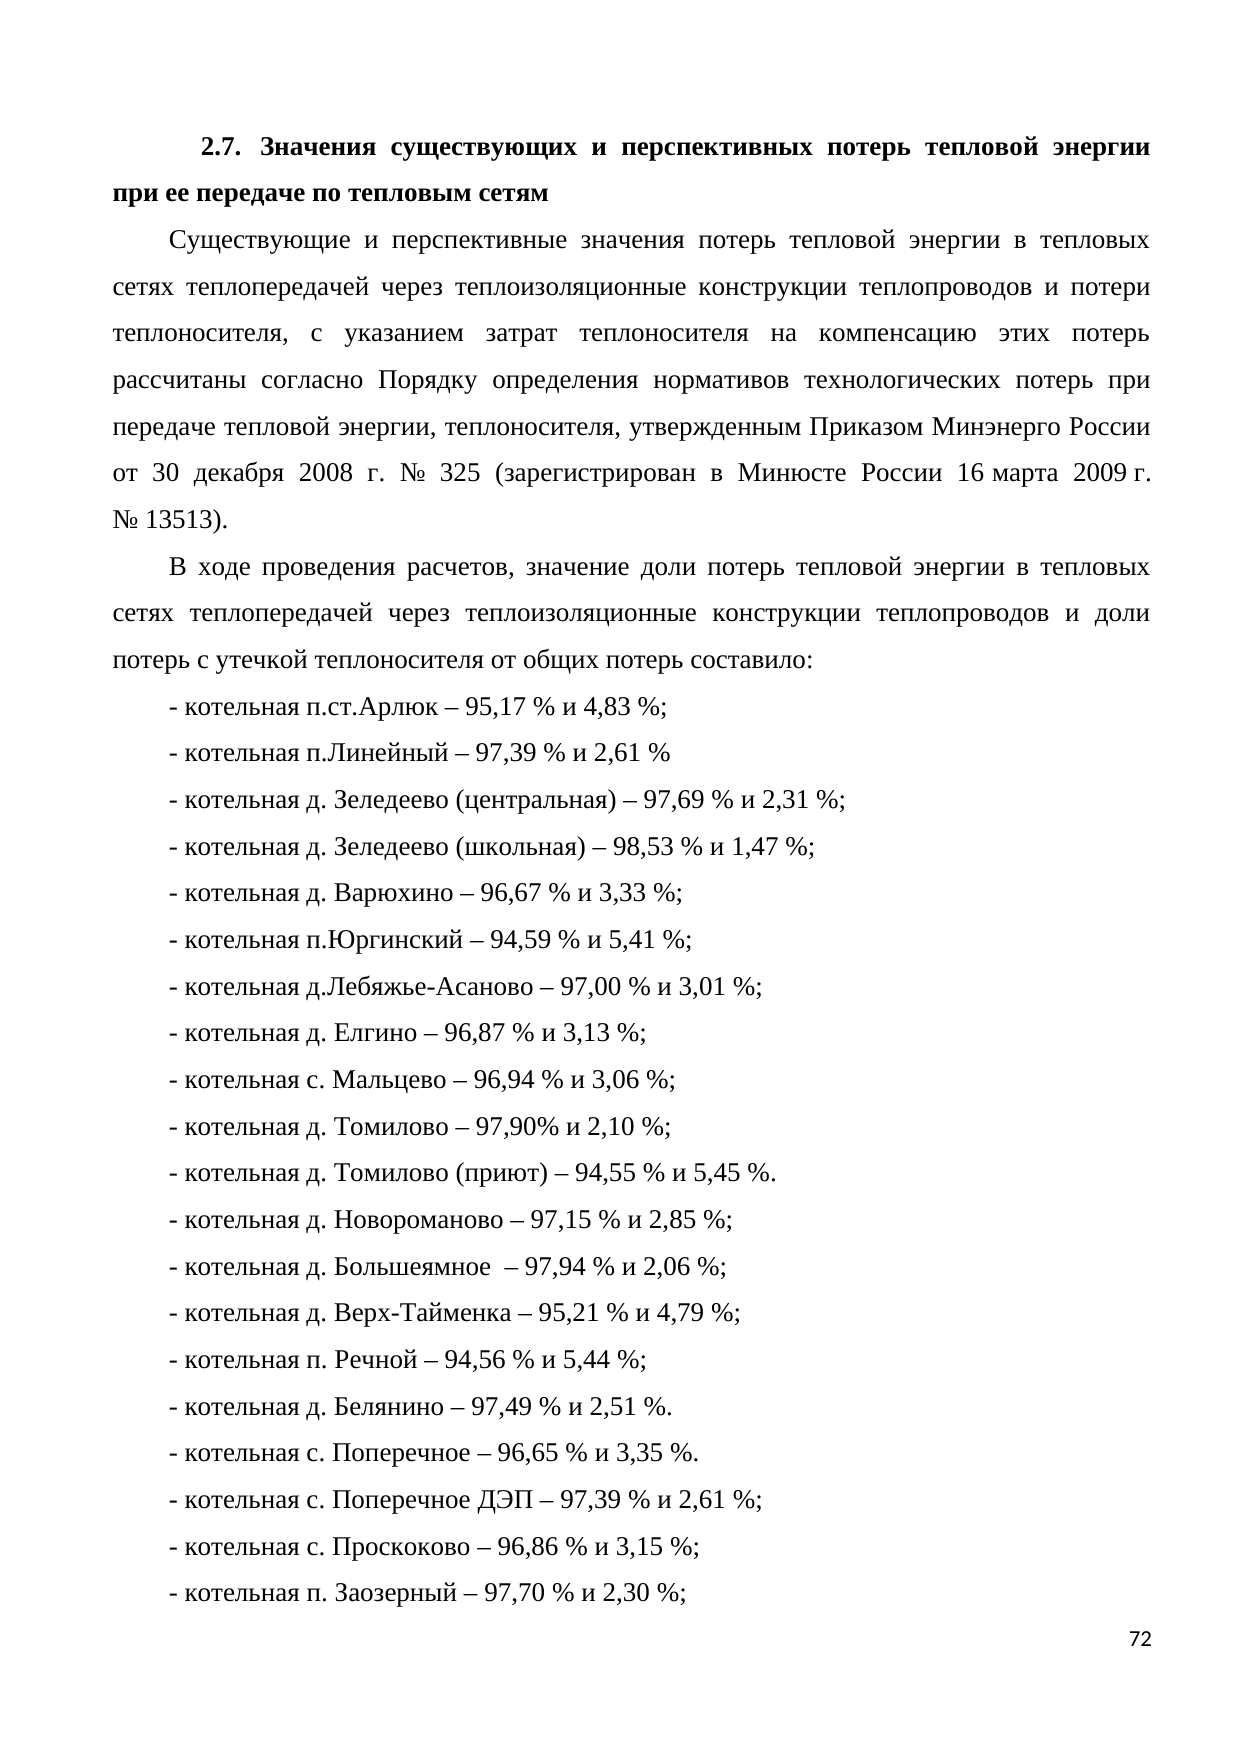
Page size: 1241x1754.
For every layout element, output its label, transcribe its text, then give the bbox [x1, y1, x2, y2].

text - котельная д. Зеледеево (школьная) – 98,53 % и 1,47 %; [112, 830, 1152, 861]
text - котельная п. Заозерный – 97,70 % и 2,30 %; [112, 1577, 1152, 1608]
text В ходе проведения расчетов, значение доли потерь тепловой энергии в тепловых сетях теплопередачей через теплоизоляционные конструкции теплопроводов и доли потерь с утечкой теплоносителя от общих потерь составило: [112, 550, 1152, 674]
text - котельная п. Речной – 94,56 % и 5,44 %; [112, 1343, 1152, 1374]
text Существующие и перспективные значения потерь тепловой энергии в тепловых сетях теплопередачей через теплоизоляционные конструкции теплопроводов и потери теплоносителя, с указанием затрат теплоносителя на компенсацию этих потерь рассчитаны согласно Порядку определения нормативов технологических потерь при передаче тепловой энергии, теплоносителя, утвержденным Приказом Минэнерго России от 30 декабря 2008 г. № 325 (зарегистрирован в Минюсте России 16 марта 2009 г. № 13513). [112, 223, 1152, 534]
subtitle Значения существующих и перспективных потерь тепловой энергии при ее передаче по тепловым сетям [112, 130, 1152, 208]
text - котельная п.ст.Арлюк – 95,17 % и 4,83 %; [112, 690, 1152, 721]
text - котельная с. Проскоково – 96,86 % и 3,15 %; [112, 1530, 1152, 1561]
text - котельная с. Мальцево – 96,94 % и 3,06 %; [112, 1063, 1152, 1094]
text - котельная д. Верх-Тайменка – 95,21 % и 4,79 %; [112, 1297, 1152, 1328]
text - котельная с. Поперечное ДЭП – 97,39 % и 2,61 %; [112, 1483, 1152, 1514]
text - котельная п.Линейный – 97,39 % и 2,61 % [112, 737, 1152, 768]
text - котельная д. Варюхино – 96,67 % и 3,33 %; [112, 877, 1152, 908]
text - котельная п.Юргинский – 94,59 % и 5,41 %; [112, 923, 1152, 954]
text - котельная д. Новороманово – 97,15 % и 2,85 %; [112, 1203, 1152, 1234]
text - котельная д. Томилово – 97,90% и 2,10 %; [112, 1110, 1152, 1141]
text - котельная д. Томилово (приют) – 94,55 % и 5,45 %. [112, 1157, 1152, 1188]
text - котельная д.Лебяжье-Асаново – 97,00 % и 3,01 %; [112, 970, 1152, 1001]
text - котельная д. Зеледеево (центральная) – 97,69 % и 2,31 %; [112, 783, 1152, 814]
text - котельная д. Белянино – 97,49 % и 2,51 %. [112, 1390, 1152, 1421]
text - котельная д. Елгино – 96,87 % и 3,13 %; [112, 1017, 1152, 1048]
text - котельная д. Большеямное – 97,94 % и 2,06 %; [112, 1250, 1152, 1281]
text - котельная с. Поперечное – 96,65 % и 3,35 %. [112, 1437, 1152, 1468]
